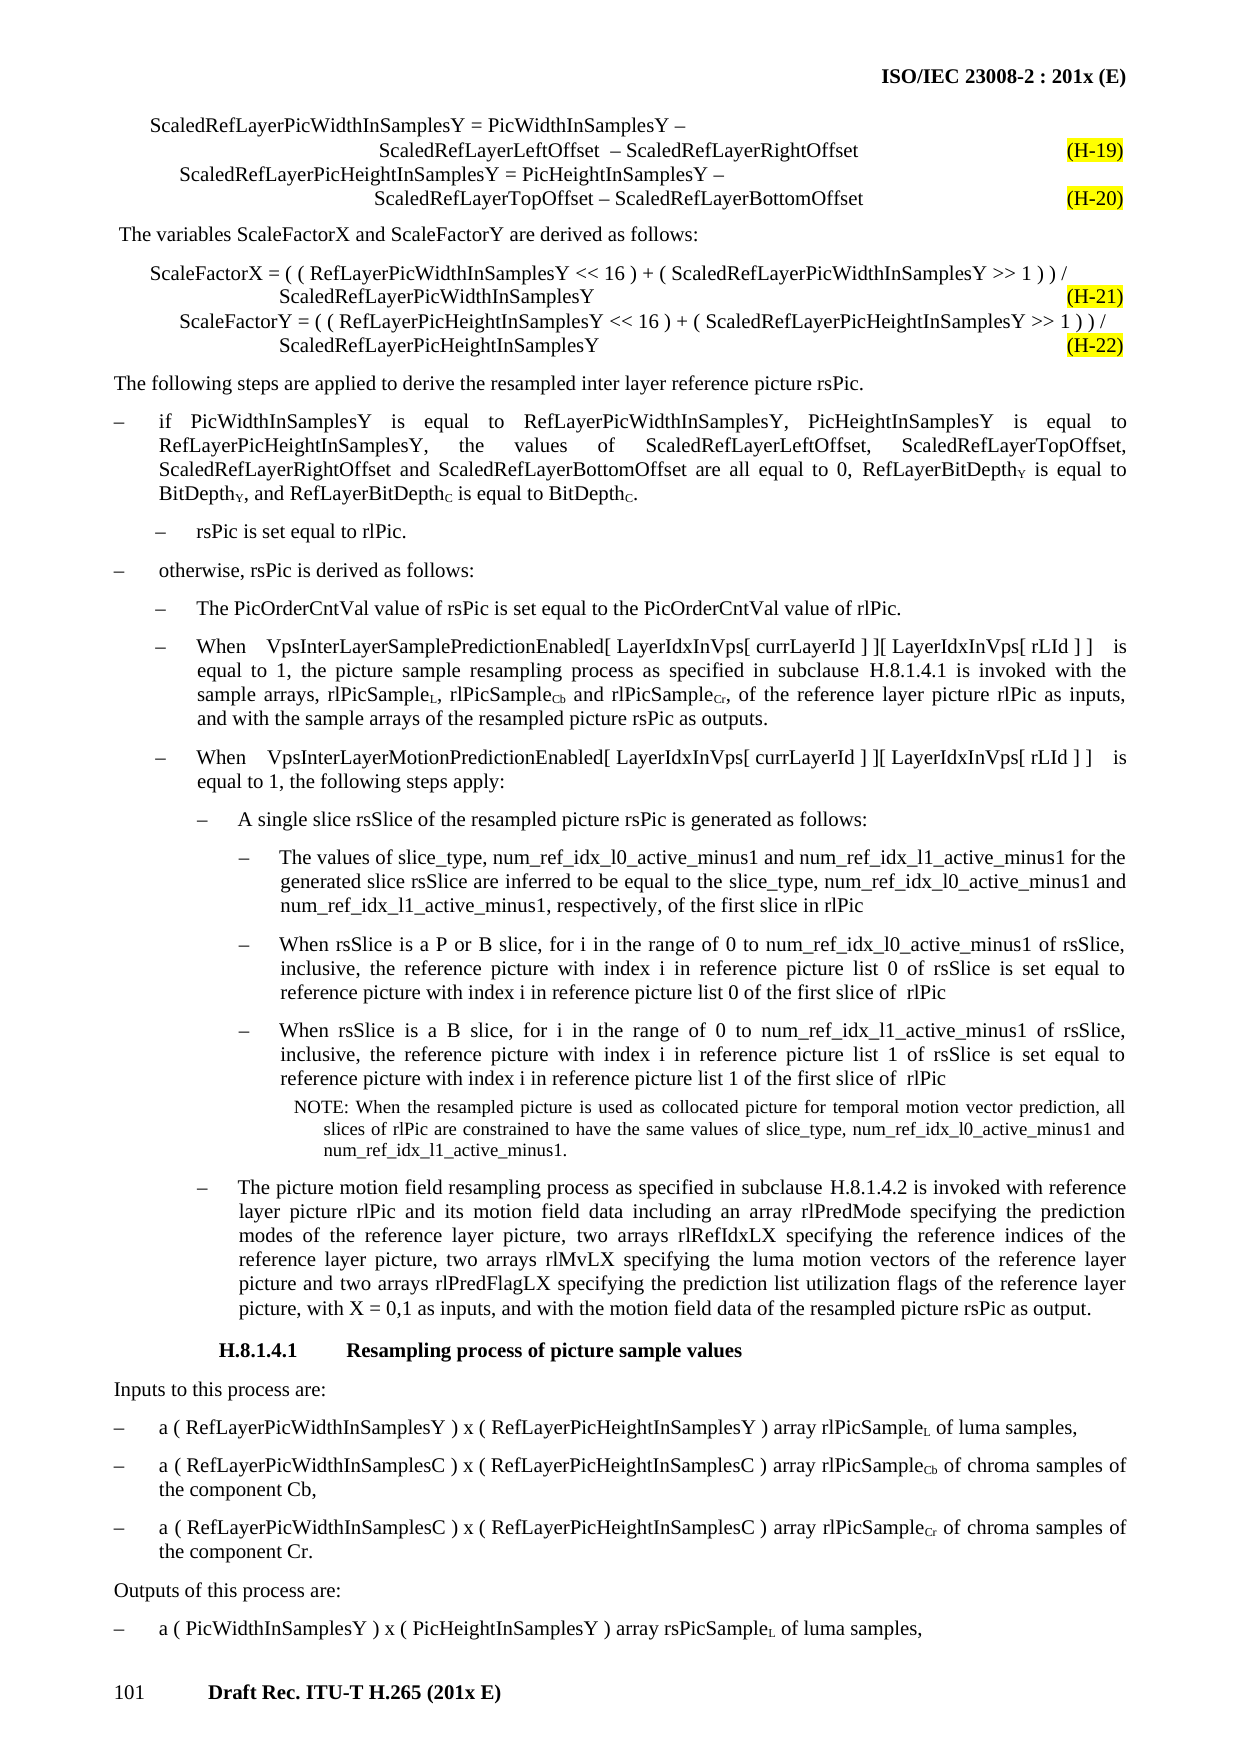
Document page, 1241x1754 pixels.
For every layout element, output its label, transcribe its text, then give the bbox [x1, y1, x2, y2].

list rsPic is set equal to rlPic. [155, 519, 1127, 543]
text The variables ScaleFactorX and ScaleFactorY are derived as follows: [113, 222, 1127, 246]
text Outputs of this process are: [113, 1578, 1127, 1602]
list The picture motion field resampling process as specified in subclause H.8.1.4.2 is invoked with reference layer picture rlPic and its motion field data including an array rlPredMode specifying the prediction modes of the reference layer picture, two arrays rlRefIdxLX specifying the reference indices of the reference layer picture, two arrays rlMvLX specifying the luma motion vectors of the reference layer picture and two arrays rlPredFlagLX specifying the prediction list utilization flags of the reference layer picture, with X = 0,1 as inputs, and with the motion field data of the resampled picture rsPic as output. [197, 1175, 1127, 1319]
text Resampling process of picture sample values [218, 1338, 1127, 1362]
list The values of slice_type, num_ref_idx_l0_active_minus1 and num_ref_idx_l1_active_minus1 for the generated slice rsSlice are inferred to be equal to the slice_type, num_ref_idx_l0_active_minus1 and num_ref_idx_l1_active_minus1, respectively, of the first slice in rlPic [238, 845, 1127, 917]
list When rsSlice is a B slice, for i in the range of 0 to num_ref_idx_l1_active_minus1 of rsSlice, inclusive, the reference picture with index i in reference picture list 1 of rsSlice is set equal to reference picture with index i in reference picture list 1 of the first slice of rlPic [238, 1018, 1127, 1090]
list A single slice rsSlice of the resampled picture rsPic is generated as follows: [197, 807, 1127, 831]
text The following steps are applied to derive the resampled inter layer reference picture rsPic. [113, 371, 1127, 395]
text – otherwise, rsPic is derived as follows: [113, 558, 1127, 582]
list When VpsInterLayerMotionPredictionEnabled[ LayerIdxInVps[ currLayerId ] ][ LayerIdxInVps[ rLId ] ] is equal to 1, the following steps apply: [155, 744, 1127, 793]
list When VpsInterLayerSamplePredictionEnabled[ LayerIdxInVps[ currLayerId ] ][ LayerIdxInVps[ rLId ] ] is equal to 1, the picture sample resampling process as specified in subclause H.8.1.4.1 is invoked with the sample arrays, rlPicSampleL, rlPicSampleCb and rlPicSampleCr, of the reference layer picture rlPic as inputs, and with the sample arrays of the resampled picture rsPic as outputs. [155, 634, 1127, 730]
text – a ( RefLayerPicWidthInSamplesY ) x ( RefLayerPicHeightInSamplesY ) array rlPicSampleL of luma samples, [113, 1415, 1127, 1439]
list When rsSlice is a P or B slice, for i in the range of 0 to num_ref_idx_l0_active_minus1 of rsSlice, inclusive, the reference picture with index i in reference picture list 0 of rsSlice is set equal to reference picture with index i in reference picture list 0 of the first slice of rlPic [238, 931, 1127, 1004]
text – a ( PicWidthInSamplesY ) x ( PicHeightInSamplesY ) array rsPicSampleL of luma samples, [113, 1616, 1127, 1640]
list The PicOrderCntVal value of rsPic is set equal to the PicOrderCntVal value of rlPic. [155, 596, 1127, 620]
text – a ( RefLayerPicWidthInSamplesC ) x ( RefLayerPicHeightInSamplesC ) array rlPicSampleCb of chroma samples of the component Cb, [113, 1453, 1127, 1501]
text NOTE: When the resampled picture is used as collocated picture for temporal motion vector prediction, all slices of rlPic are constrained to have the same values of slice_type, num_ref_idx_l0_active_minus1 and num_ref_idx_l1_active_minus1. [294, 1096, 1127, 1161]
text ScaledRefLayerPicWidthInSamplesY = PicWidthInSamplesY – ScaledRefLayerLeftOffset – ScaledRefLayerRightOffset (H-19) ScaledRefLayerPicHeightInSamplesY = PicHeightInSamplesY – ScaledRefLayerTopOffset – ScaledRefLayerBottomOffset (H-20) [149, 113, 1127, 210]
text ScaleFactorX = ( ( RefLayerPicWidthInSamplesY << 16 ) + ( ScaledRefLayerPicWidthInSamplesY >> 1 ) ) / ScaledRefLayerPicWidthInSamplesY (H-21) ScaleFactorY = ( ( RefLayerPicHeightInSamplesY << 16 ) + ( ScaledRefLayerPicHeightInSamplesY >> 1 ) ) / ScaledRefLayerPicHeightInSamplesY (H-22) [149, 260, 1127, 357]
text – if PicWidthInSamplesY is equal to RefLayerPicWidthInSamplesY, PicHeightInSamplesY is equal to RefLayerPicHeightInSamplesY, the values of ScaledRefLayerLeftOffset, ScaledRefLayerTopOffset, ScaledRefLayerRightOffset and ScaledRefLayerBottomOffset are all equal to 0, RefLayerBitDepthY is equal to BitDepthY, and RefLayerBitDepthC is equal to BitDepthC. [113, 409, 1127, 505]
text – a ( RefLayerPicWidthInSamplesC ) x ( RefLayerPicHeightInSamplesC ) array rlPicSampleCr of chroma samples of the component Cr. [113, 1515, 1127, 1563]
text Inputs to this process are: [113, 1377, 1127, 1401]
